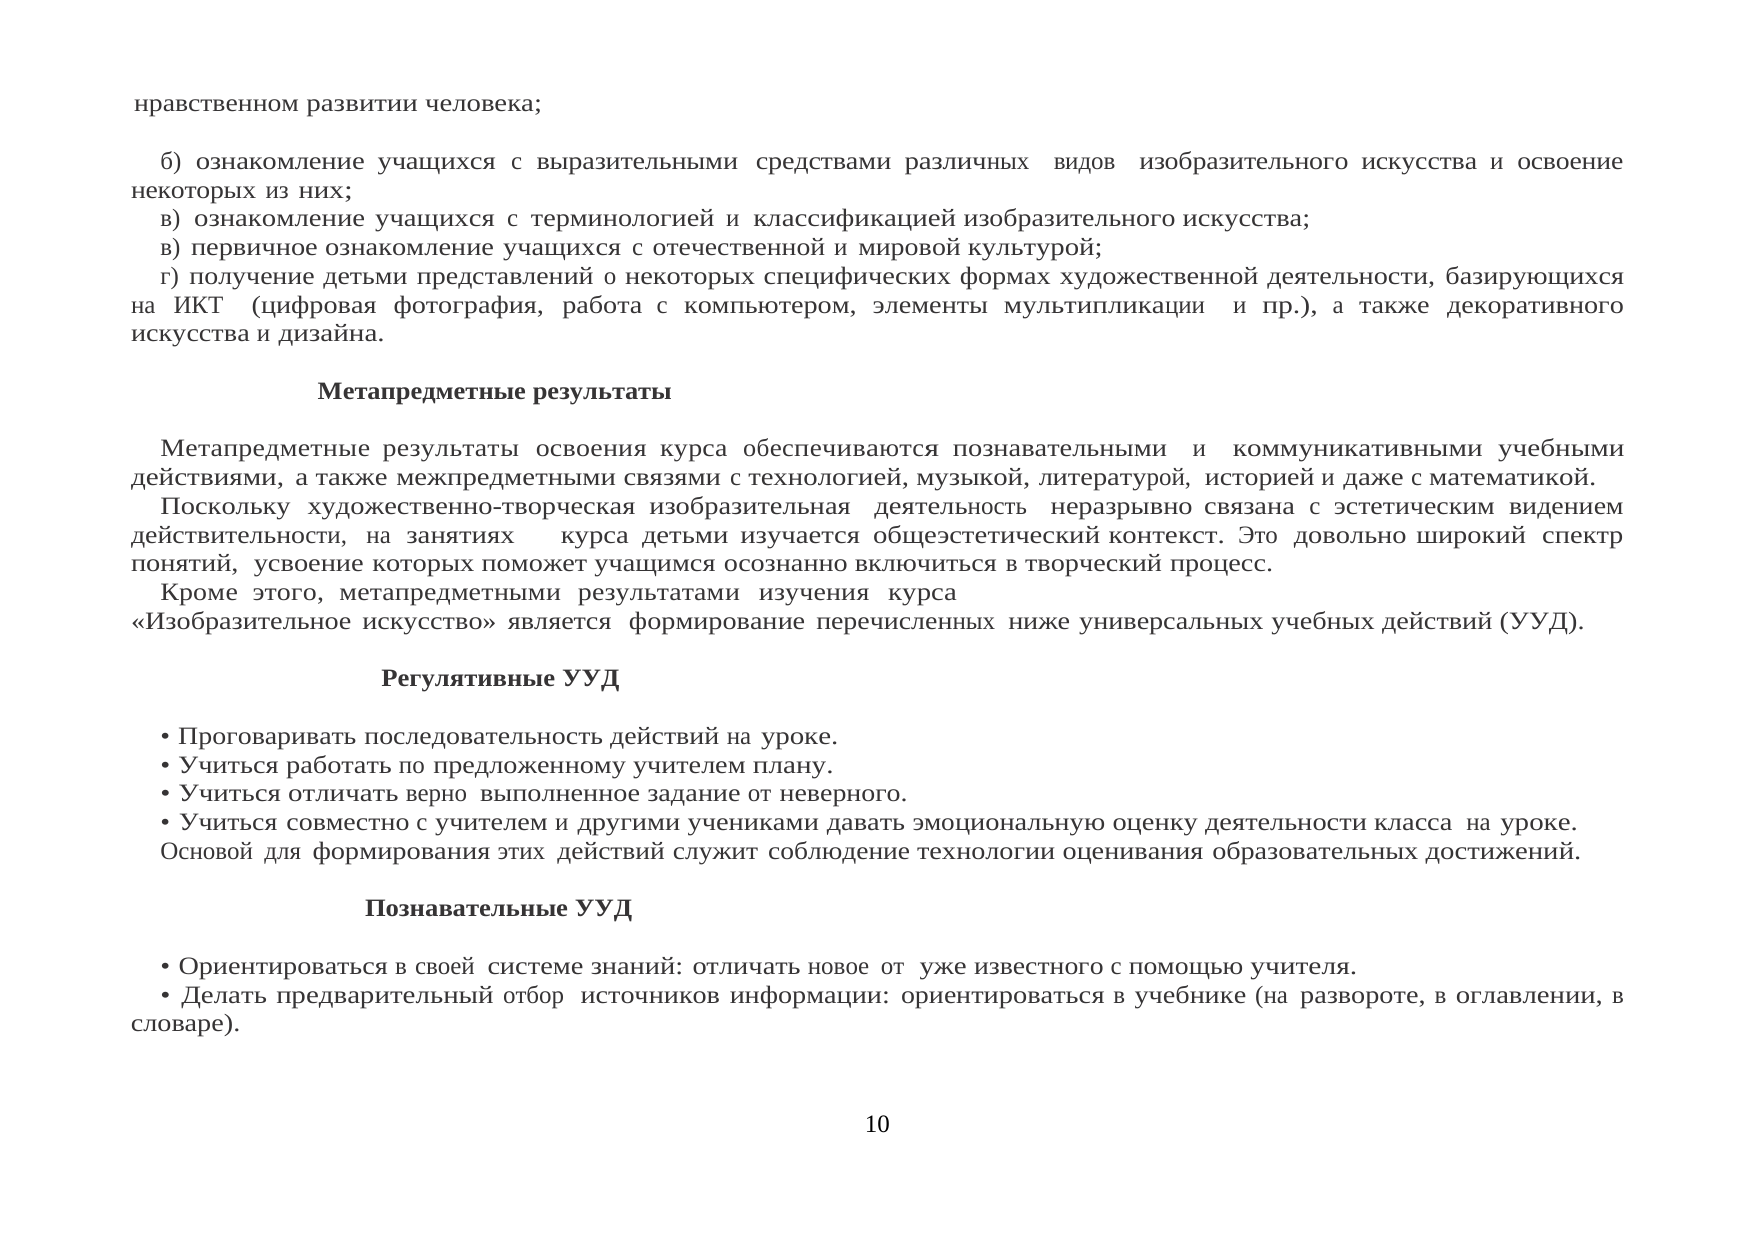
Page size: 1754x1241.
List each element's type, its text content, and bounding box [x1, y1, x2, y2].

text • Учиться работать по предложенному учителем плану. [160, 750, 1636, 778]
text • Учиться отличать верно выполненное задание от неверного. [160, 778, 1636, 807]
text Поскольку художественно-творческая изобразительная деятельность неразрывно связана с эстетическим видением действительности, на занятиях курса детьми изучается общеэстетический контекст. Это довольно широкий спектр понятий, усвоение которых поможет учащимся осознанно включиться в творческий процесс. [131, 491, 1624, 577]
text • Ориентироваться в своей системе знаний: отличать новое от уже известного с помощью учителя. [131, 951, 1624, 980]
text • Проговаривать последовательность действий на уроке. [160, 721, 1636, 750]
text в) ознакомление учащихся с терминологией и классификацией изобразительного искусства; [131, 203, 1624, 232]
text Кроме этого, метапредметными результатами изучения курса [160, 577, 1636, 606]
text • Учиться совместно с учителем и другими учениками давать эмоциональную оценку деятельности класса на уроке. [131, 807, 1624, 836]
text Основой для формирования этих действий служит соблюдение технологии оценивания образовательных достижений. [131, 836, 1624, 865]
text Метапредметные результаты освоения курса обеспечиваются познавательными и коммуникативными учебными действиями, а также межпредметными связями с технологией, музыкой, литературой, историей и даже с математикой. [131, 433, 1624, 491]
text • Делать предварительный отбор источников информации: ориентироваться в учебнике (на развороте, в оглавлении, в словаре). [131, 980, 1624, 1037]
text в) первичное ознакомление учащихся с отечественной и мировой культурой; [131, 232, 1624, 261]
text Регулятивные УУД [381, 663, 1369, 692]
text Метапредметные результаты [317, 376, 1433, 405]
text Познавательные УУД [365, 893, 1386, 922]
text б) ознакомление учащихся с выразительными средствами различных видов изобразительного искусства и освоение некоторых из них; [131, 146, 1624, 203]
text «Изобразительное искусство» является формирование перечисленных ниже универсальных учебных действий (УУД). [131, 606, 1624, 635]
text г) получение детьми представлений о некоторых специфических формах художественной деятельности, базирующихся на ИКТ (цифровая фотография, работа с компьютером, элементы мультипликации и пр.), а также декоративного искусства и дизайна. [131, 261, 1624, 347]
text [134, 88, 1627, 117]
